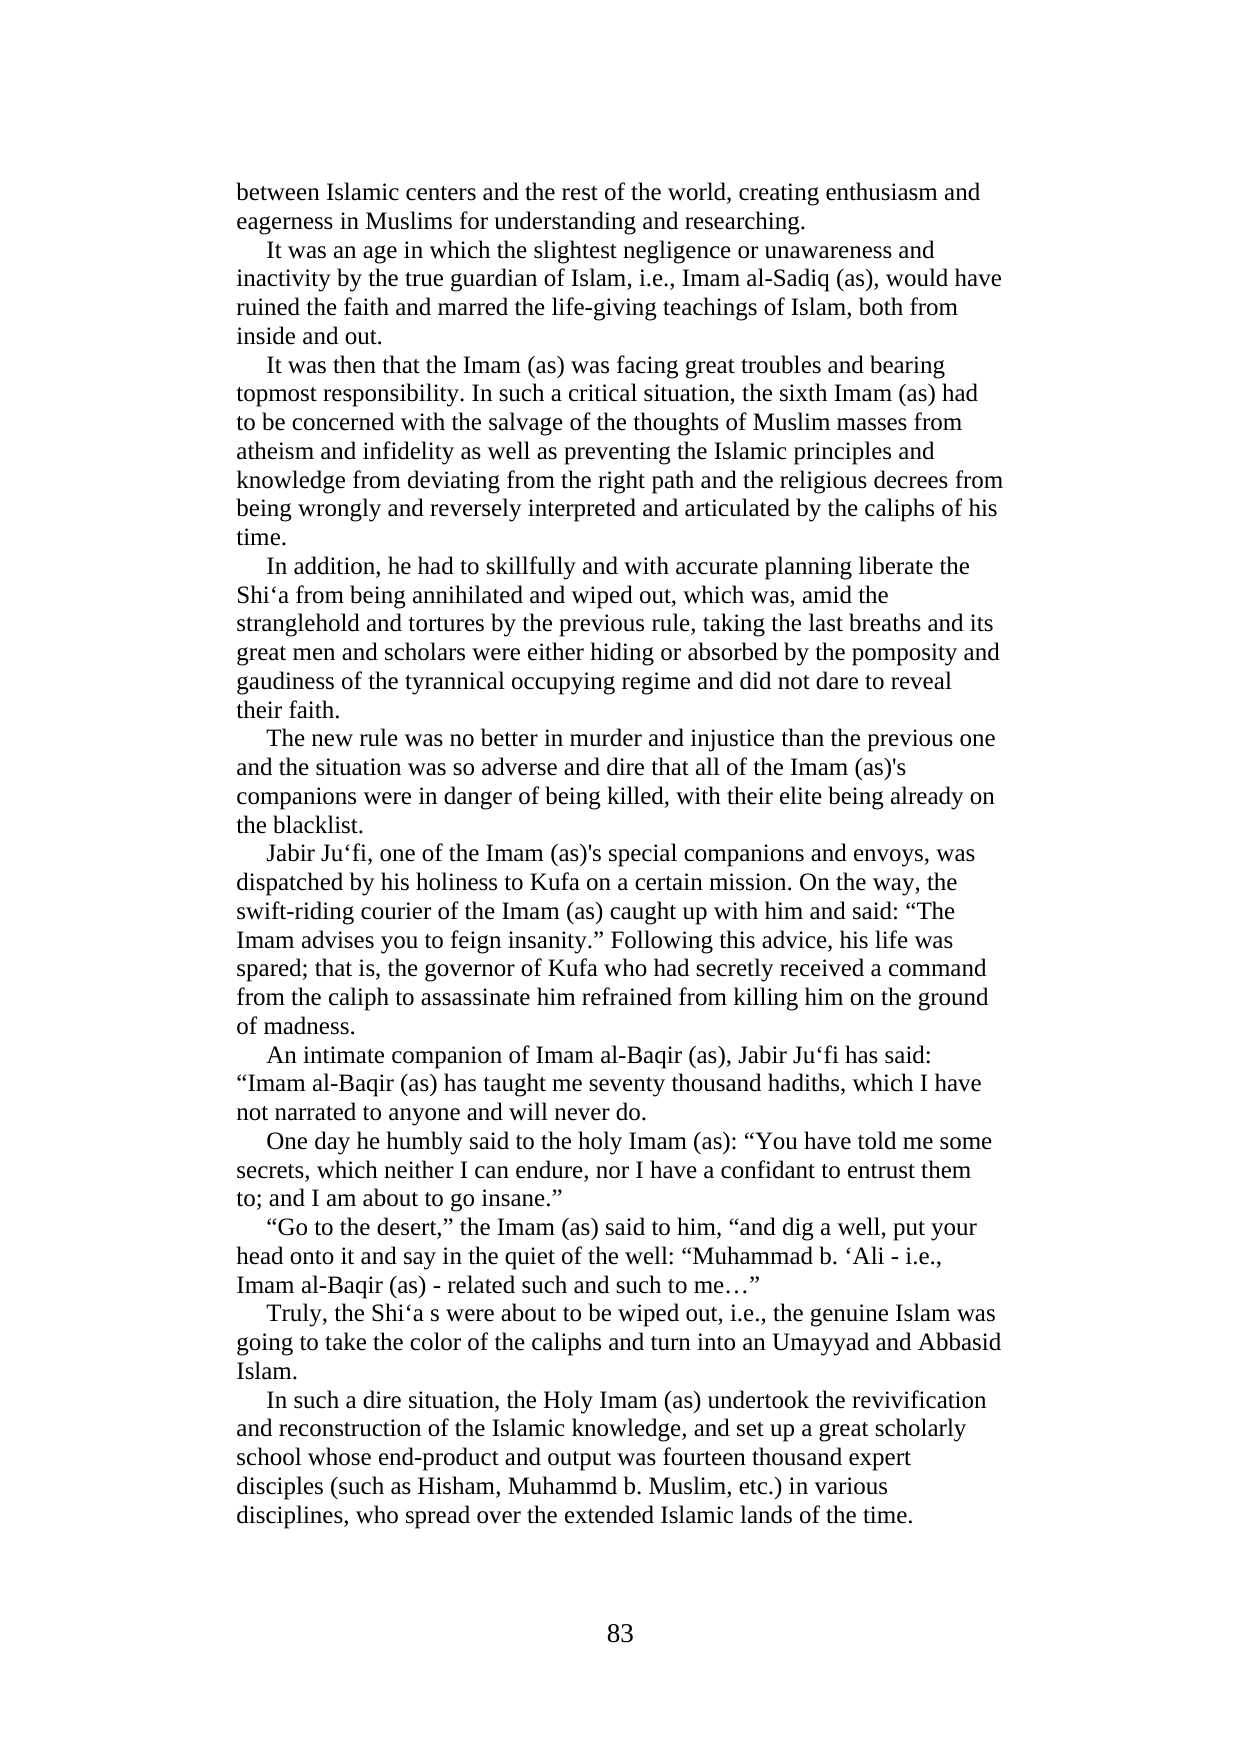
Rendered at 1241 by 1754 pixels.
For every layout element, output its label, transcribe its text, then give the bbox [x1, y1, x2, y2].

text One day he humbly said to the holy Imam (as): “You have told me some secrets, which neither I can endure, nor I have a confidant to entrust them to; and I am about to go insane.” [236, 1126, 1004, 1212]
text The new rule was no better in murder and injustice than the previous one and the situation was so adverse and dire that all of the Imam (as)'s companions were in danger of being killed, with their elite being already on the blacklist. [236, 723, 1004, 838]
text Jabir Ju‘fi, one of the Imam (as)'s special companions and envoys, was dispatched by his holiness to Kufa on a certain mission. On the way, the swift-riding courier of the Imam (as) caught up with him and said: “The Imam advises you to feign insanity.” Following this advice, his life was spared; that is, the governor of Kufa who had secretly received a command from the caliph to assassinate him refrained from killing him on the ground of madness. [236, 838, 1004, 1040]
text An intimate companion of Imam al-Baqir (as), Jabir Ju‘fi has said: “Imam al-Baqir (as) has taught me seventy thousand hadiths, which I have not narrated to anyone and will never do. [236, 1040, 1004, 1126]
text In such a dire situation, the Holy Imam (as) undertook the revivification and reconstruction of the Islamic knowledge, and set up a great scholarly school whose end-product and output was fourteen thousand expert disciples (such as Hisham, Muhammd b. Muslim, etc.) in various disciplines, who spread over the extended Islamic lands of the time. [236, 1385, 1004, 1528]
text In addition, he had to skillfully and with accurate planning liberate the Shi‘a from being annihilated and wiped out, which was, amid the stranglehold and tortures by the previous rule, taking the last breaths and its great men and scholars were either hiding or absorbed by the pomposity and gaudiness of the tyrannical occupying regime and did not dare to reveal their faith. [236, 551, 1004, 723]
text It was an age in which the slightest negligence or unawareness and inactivity by the true guardian of Islam, i.e., Imam al-Sadiq (as), would have ruined the faith and marred the life-giving teachings of Islam, both from inside and out. [236, 235, 1004, 350]
text “Go to the desert,” the Imam (as) said to him, “and dig a well, put your head onto it and say in the quiet of the well: “Muhammad b. ‘Ali - i.e., Imam al-Baqir (as) - related such and such to me…” [236, 1212, 1004, 1298]
text Truly, the Shi‘a s were about to be wiped out, i.e., the genuine Islam was going to take the color of the caliphs and turn into an Umayyad and Abbasid Islam. [236, 1298, 1004, 1385]
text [236, 177, 1004, 235]
text It was then that the Imam (as) was facing great troubles and bearing topmost responsibility. In such a critical situation, the sixth Imam (as) had to be concerned with the salvage of the thoughts of Muslim masses from atheism and infidelity as well as preventing the Islamic principles and knowledge from deviating from the right path and the religious decrees from being wrongly and reversely interpreted and articulated by the caliphs of his time. [236, 350, 1004, 551]
